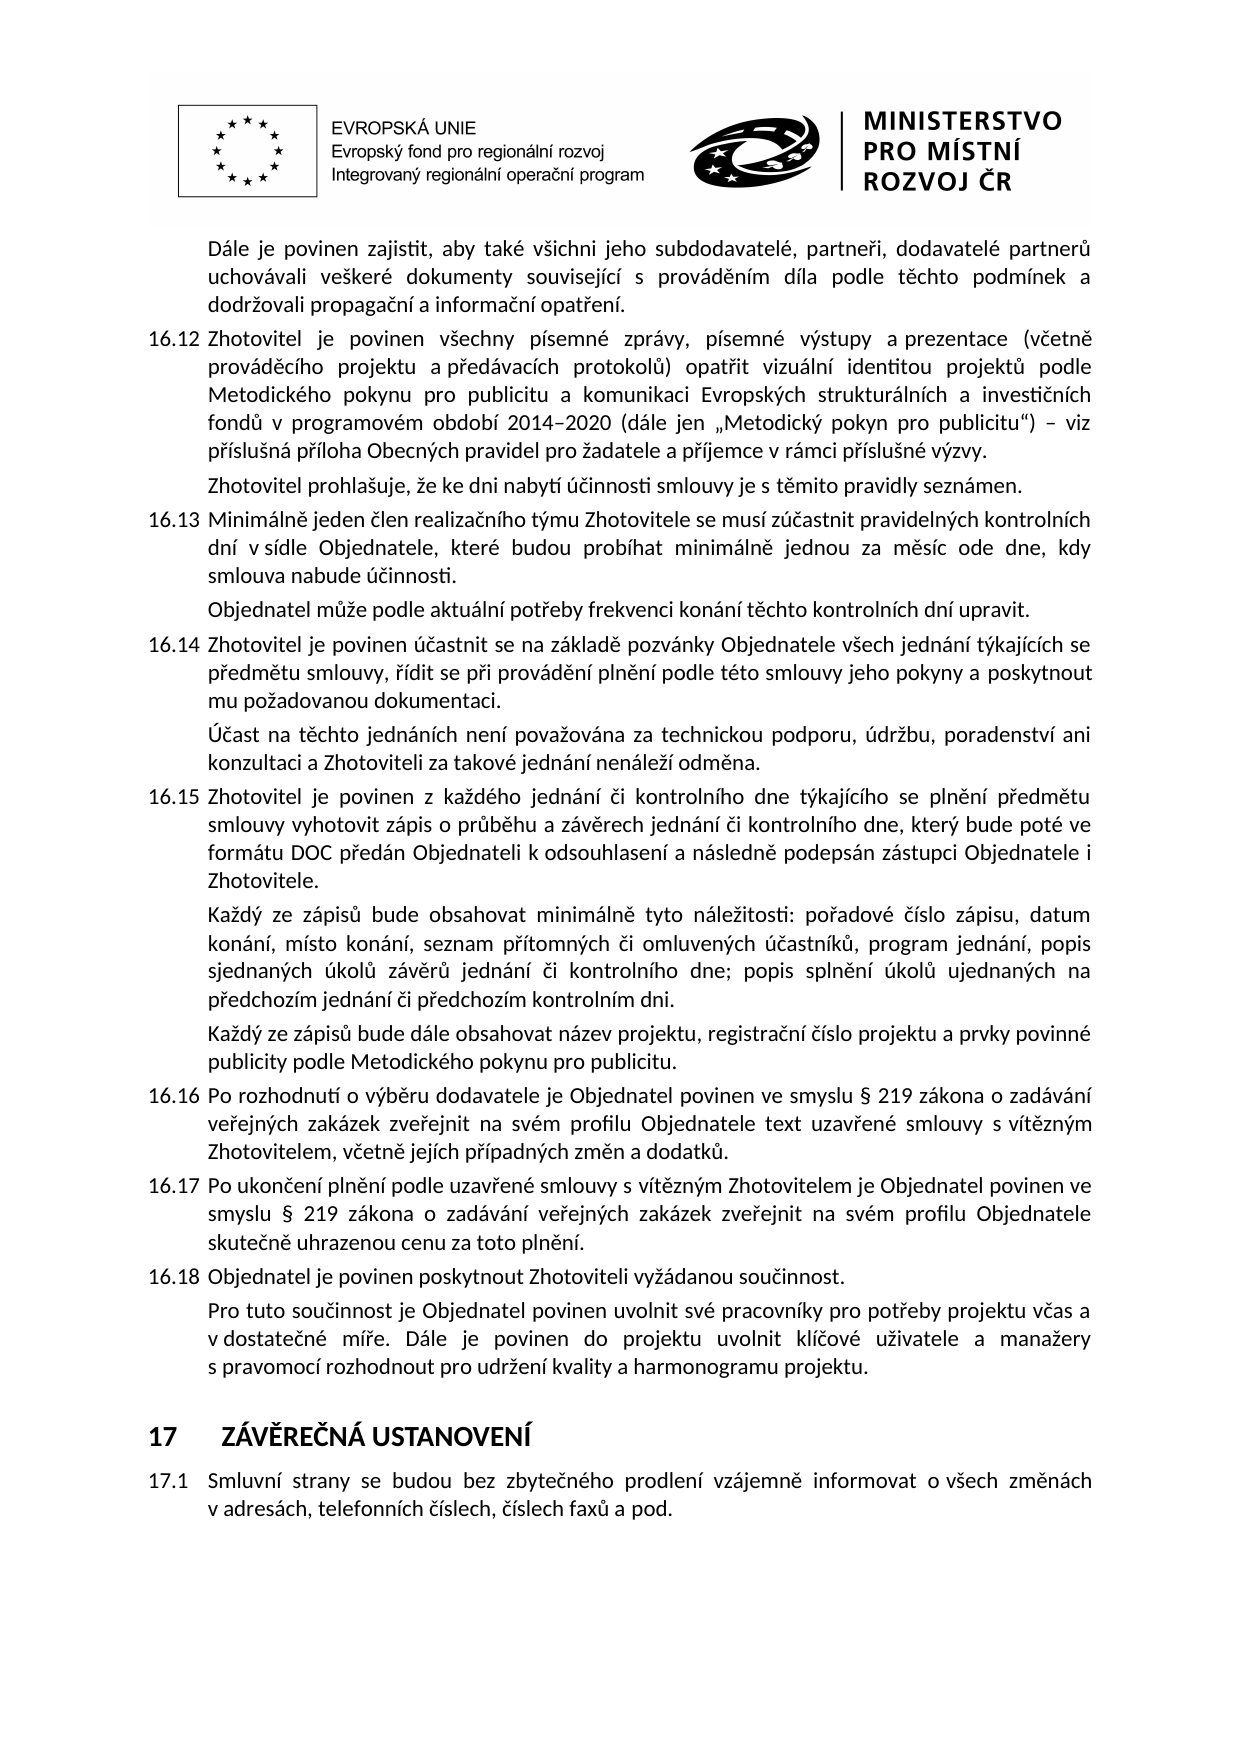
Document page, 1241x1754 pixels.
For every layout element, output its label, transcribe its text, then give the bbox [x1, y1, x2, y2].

subtitle Objednatel může podle aktuální potřeby frekvenci konání těchto kontrolních dní upravit. [208, 595, 1093, 623]
subtitle Zhotovitel je povinen z každého jednání či kontrolního dne týkajícího se plnění předmětu smlouvy vyhotovit zápis o průběhu a závěrech jednání či kontrolního dne, který bude poté ve formátu DOC předán Objednateli k odsouhlasení a následně podepsán zástupci Objednatele i Zhotovitele. [148, 782, 1093, 894]
subtitle Závěrečná ustanovení [148, 1418, 1093, 1453]
subtitle Minimálně jeden člen realizačního týmu Zhotovitele se musí zúčastnit pravidelných kontrolních dní v sídle Objednatele, které budou probíhat minimálně jednou za měsíc ode dne, kdy smlouva nabude účinnosti. [148, 505, 1093, 589]
subtitle Účast na těchto jednáních není považována za technickou podporu, údržbu, poradenství ani konzultaci a Zhotoviteli za takové jednání nenáleží odměna. [208, 720, 1093, 776]
subtitle Pro tuto součinnost je Objednatel povinen uvolnit své pracovníky pro potřeby projektu včas a v dostatečné míře. Dále je povinen do projektu uvolnit klíčové uživatele a manažery s pravomocí rozhodnout pro udržení kvality a harmonogramu projektu. [208, 1296, 1093, 1380]
subtitle Dále je povinen zajistit, aby také všichni jeho subdodavatelé, partneři, dodavatelé partnerů uchovávali veškeré dokumenty související s prováděním díla podle těchto podmínek a dodržovali propagační a informační opatření. [208, 234, 1093, 318]
subtitle Objednatel je povinen poskytnout Zhotoviteli vyžádanou součinnost. [148, 1262, 1093, 1290]
subtitle Každý ze zápisů bude obsahovat minimálně tyto náležitosti: pořadové číslo zápisu, datum konání, místo konání, seznam přítomných či omluvených účastníků, program jednání, popis sjednaných úkolů závěrů jednání či kontrolního dne; popis splnění úkolů ujednaných na předchozím jednání či předchozím kontrolním dni. [208, 901, 1093, 1013]
subtitle Po ukončení plnění podle uzavřené smlouvy s vítězným Zhotovitelem je Objednatel povinen ve smyslu § 219 zákona o zadávání veřejných zakázek zveřejnit na svém profilu Objednatele skutečně uhrazenou cenu za toto plnění. [148, 1172, 1093, 1256]
picture [147, 73, 1092, 228]
subtitle Každý ze zápisů bude dále obsahovat název projektu, registrační číslo projektu a prvky povinné publicity podle Metodického pokynu pro publicitu. [208, 1019, 1093, 1075]
subtitle Zhotovitel prohlašuje, že ke dni nabytí účinnosti smlouvy je s těmito pravidly seznámen. [208, 471, 1093, 499]
subtitle Po rozhodnutí o výběru dodavatele je Objednatel povinen ve smyslu § 219 zákona o zadávání veřejných zakázek zveřejnit na svém profilu Objednatele text uzavřené smlouvy s vítězným Zhotovitelem, včetně jejích případných změn a dodatků. [148, 1081, 1093, 1165]
subtitle Zhotovitel je povinen všechny písemné zprávy, písemné výstupy a prezentace (včetně prováděcího projektu a předávacích protokolů) opatřit vizuální identitou projektů podle Metodického pokynu pro publicitu a komunikaci Evropských strukturálních a investičních fondů v programovém období 2014–2020 (dále jen „Metodický pokyn pro publicitu“) – viz příslušná příloha Obecných pravidel pro žadatele a příjemce v rámci příslušné výzvy. [148, 324, 1093, 464]
subtitle Zhotovitel je povinen účastnit se na základě pozvánky Objednatele všech jednání týkajících se předmětu smlouvy, řídit se při provádění plnění podle této smlouvy jeho pokyny a poskytnout mu požadovanou dokumentaci. [148, 630, 1093, 714]
subtitle Smluvní strany se budou bez zbytečného prodlení vzájemně informovat o všech změnách v adresách, telefonních číslech, číslech faxů a pod. [148, 1466, 1093, 1522]
